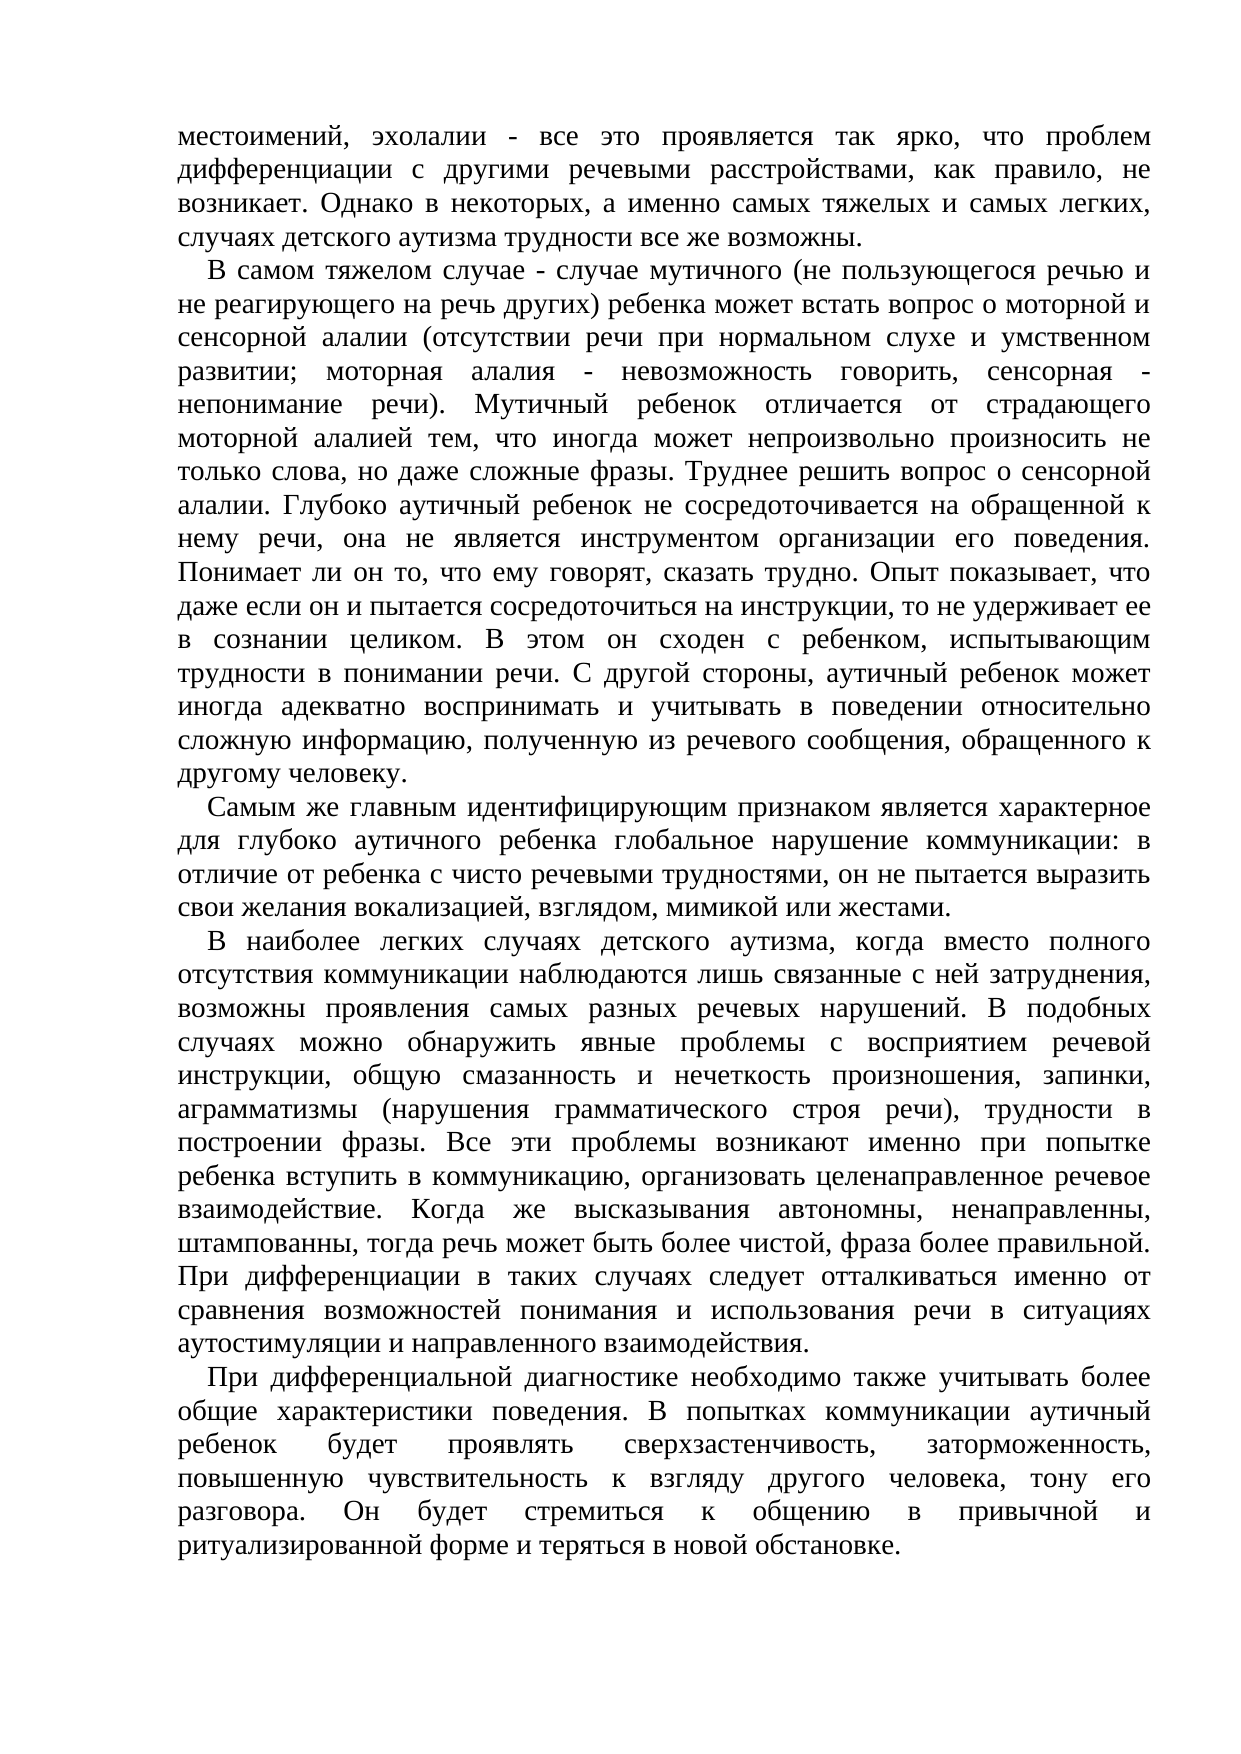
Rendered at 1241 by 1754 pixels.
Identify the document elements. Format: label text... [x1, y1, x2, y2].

text При дифференциальной диагностике необходимо также учитывать более общие характеристики поведения. В попытках коммуникации аутичный ребенок будет проявлять сверхзастенчивость, заторможенность, повышенную чувствительность к взгляду другого человека, тону его разговора. Он будет стремиться к общению в привычной и ритуализированной форме и теряться в новой обстановке. [177, 1359, 1152, 1560]
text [177, 118, 1152, 252]
text В самом тяжелом случае - случае мутичного (не пользующегося речью и не реагирующего на речь других) ребенка может встать вопрос о моторной и сенсорной алалии (отсутствии речи при нормальном слухе и умственном развитии; моторная алалия - невозможность говорить, сенсорная - непонимание речи). Мутичный ребенок отличается от страдающего моторной алалией тем, что иногда может непроизвольно произносить не только слова, но даже сложные фразы. Труднее решить вопрос о сенсорной алалии. Глубоко аутичный ребенок не сосредоточивается на обращенной к нему речи, она не является инструментом организации его поведения. Понимает ли он то, что ему говорят, сказать трудно. Опыт показывает, что даже если он и пытается сосредоточиться на инструкции, то не удерживает ее в сознании целиком. В этом он сходен с ребенком, испытывающим трудности в понимании речи. С другой стороны, аутичный ребенок может иногда адекватно воспринимать и учитывать в поведении относительно сложную информацию, полученную из речевого сообщения, обращенного к другому человеку. [177, 252, 1152, 789]
text В наиболее легких случаях детского аутизма, когда вместо полного отсутствия коммуникации наблюдаются лишь связанные с ней затруднения, возможны проявления самых разных речевых нарушений. В подобных случаях можно обнаружить явные проблемы с восприятием речевой инструкции, общую смазанность и нечеткость произношения, запинки, аграмматизмы (нарушения грамматического строя речи), трудности в построении фразы. Все эти проблемы возникают именно при попытке ребенка вступить в коммуникацию, организовать целенаправленное речевое взаимодействие. Когда же высказывания автономны, ненаправленны, штампованны, тогда речь может быть более чистой, фраза более правильной. При дифференциации в таких случаях следует отталкиваться именно от сравнения возможностей понимания и использования речи в ситуациях аутостимуляции и направленного взаимодействия. [177, 923, 1152, 1359]
text Самым же главным идентифицирующим признаком является характерное для глубоко аутичного ребенка глобальное нарушение коммуникации: в отличие от ребенка с чисто речевыми трудностями, он не пытается выразить свои желания вокализацией, взглядом, мимикой или жестами. [177, 789, 1152, 923]
